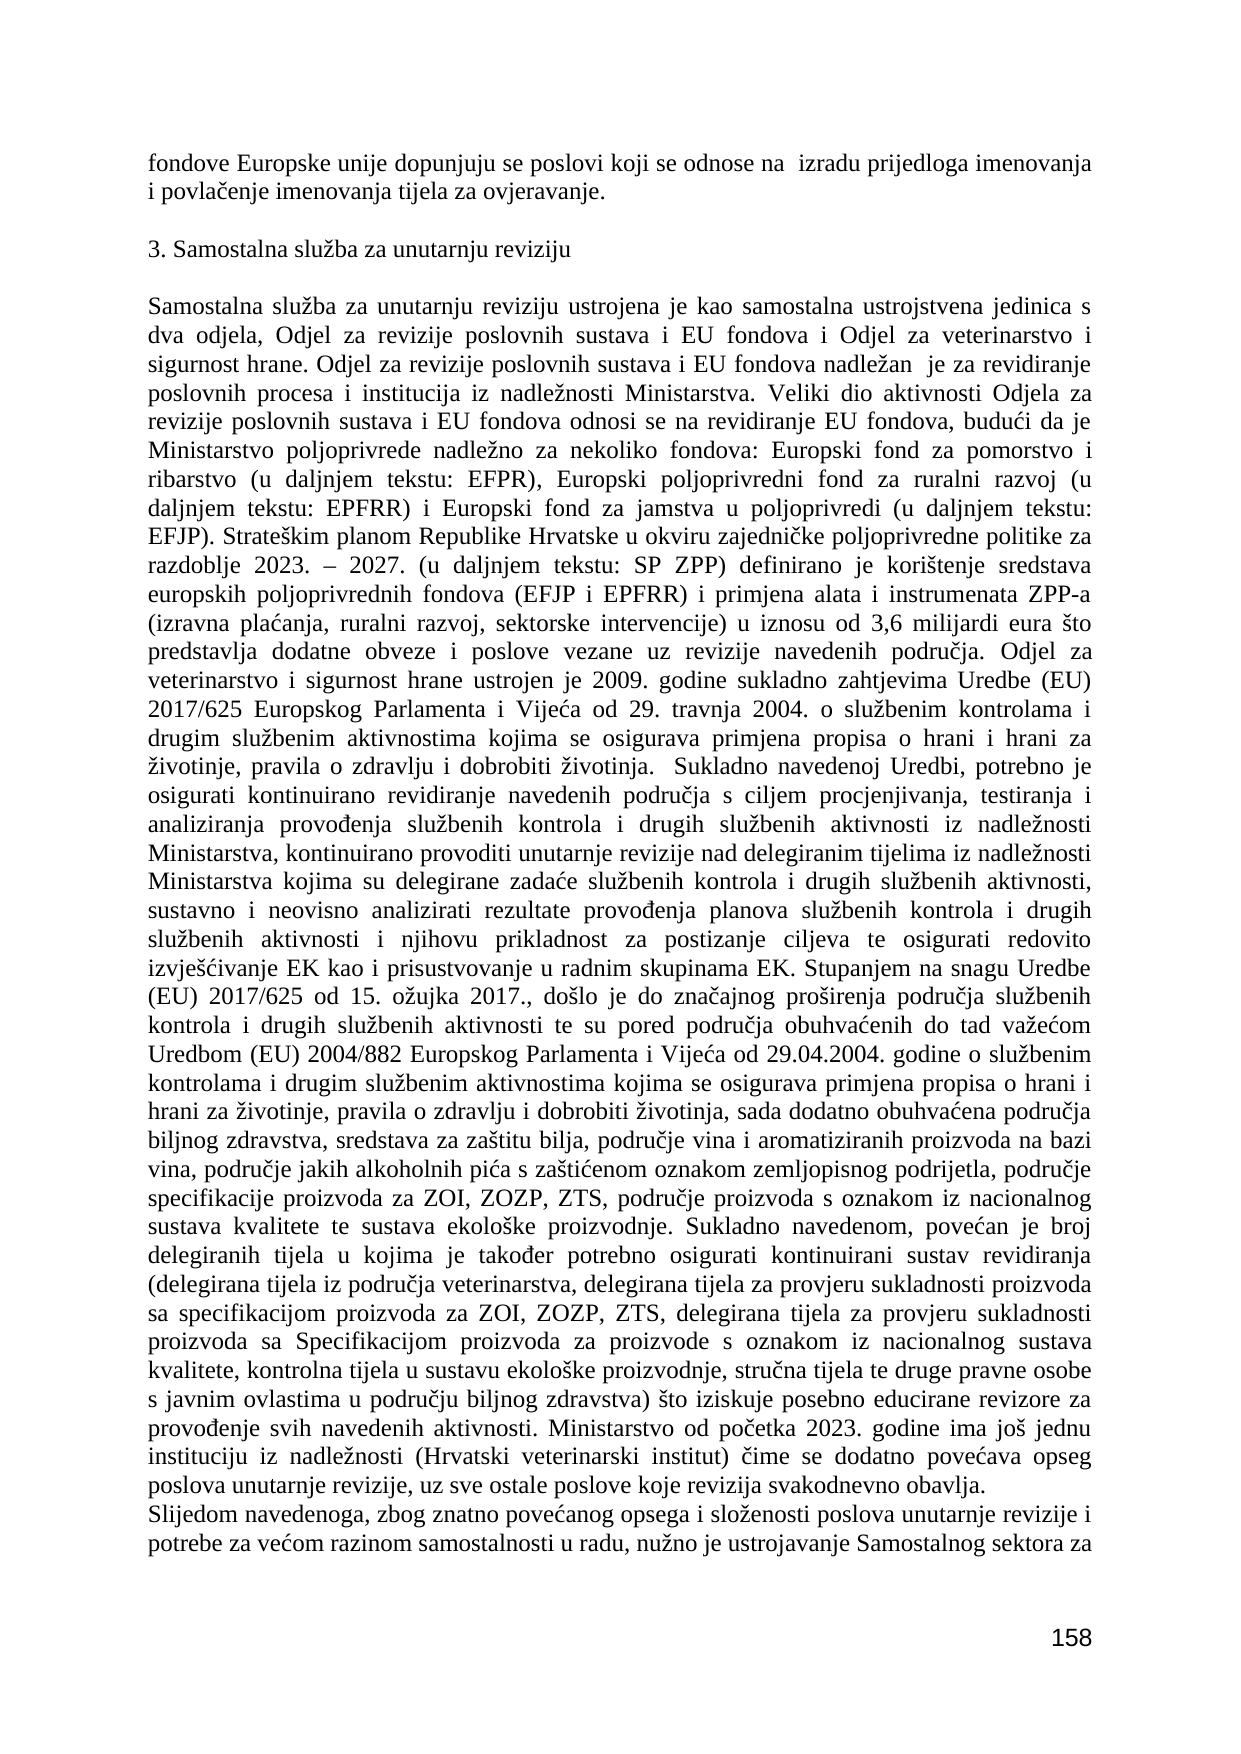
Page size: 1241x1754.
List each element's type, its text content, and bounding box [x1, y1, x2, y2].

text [148, 1499, 1092, 1556]
text 3. Samostalna služba za unutarnju reviziju [148, 234, 1092, 263]
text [148, 148, 1092, 205]
text Samostalna služba za unutarnju reviziju ustrojena je kao samostalna ustrojstvena jedinica s dva odjela, Odjel za revizije poslovnih sustava i EU fondova i Odjel za veterinarstvo i sigurnost hrane. Odjel za revizije poslovnih sustava i EU fondova nadležan je za revidiranje poslovnih procesa i institucija iz nadležnosti Ministarstva. Veliki dio aktivnosti Odjela za revizije poslovnih sustava i EU fondova odnosi se na revidiranje EU fondova, budući da je Ministarstvo poljoprivrede nadležno za nekoliko fondova: Europski fond za pomorstvo i ribarstvo (u daljnjem tekstu: EFPR), Europski poljoprivredni fond za ruralni razvoj (u daljnjem tekstu: EPFRR) i Europski fond za jamstva u poljoprivredi (u daljnjem tekstu: EFJP). Strateškim planom Republike Hrvatske u okviru zajedničke poljoprivredne politike za razdoblje 2023. – 2027. (u daljnjem tekstu: SP ZPP) definirano je korištenje sredstava europskih poljoprivrednih fondova (EFJP i EPFRR) i primjena alata i instrumenata ZPP-a (izravna plaćanja, ruralni razvoj, sektorske intervencije) u iznosu od 3,6 milijardi eura što predstavlja dodatne obveze i poslove vezane uz revizije navedenih područja. Odjel za veterinarstvo i sigurnost hrane ustrojen je 2009. godine sukladno zahtjevima Uredbe (EU) 2017/625 Europskog Parlamenta i Vijeća od 29. travnja 2004. o službenim kontrolama i drugim službenim aktivnostima kojima se osigurava primjena propisa o hrani i hrani za životinje, pravila o zdravlju i dobrobiti životinja. Sukladno navedenoj Uredbi, potrebno je osigurati kontinuirano revidiranje navedenih područja s ciljem procjenjivanja, testiranja i analiziranja provođenja službenih kontrola i drugih službenih aktivnosti iz nadležnosti Ministarstva, kontinuirano provoditi unutarnje revizije nad delegiranim tijelima iz nadležnosti Ministarstva kojima su delegirane zadaće službenih kontrola i drugih službenih aktivnosti, sustavno i neovisno analizirati rezultate provođenja planova službenih kontrola i drugih službenih aktivnosti i njihovu prikladnost za postizanje ciljeva te osigurati redovito izvješćivanje EK kao i prisustvovanje u radnim skupinama EK. Stupanjem na snagu Uredbe (EU) 2017/625 od 15. ožujka 2017., došlo je do značajnog proširenja područja službenih kontrola i drugih službenih aktivnosti te su pored područja obuhvaćenih do tad važećom Uredbom (EU) 2004/882 Europskog Parlamenta i Vijeća od 29.04.2004. godine o službenim kontrolama i drugim službenim aktivnostima kojima se osigurava primjena propisa o hrani i hrani za životinje, pravila o zdravlju i dobrobiti životinja, sada dodatno obuhvaćena područja biljnog zdravstva, sredstava za zaštitu bilja, područje vina i aromatiziranih proizvoda na bazi vina, područje jakih alkoholnih pića s zaštićenom oznakom zemljopisnog podrijetla, područje specifikacije proizvoda za ZOI, ZOZP, ZTS, područje proizvoda s oznakom iz nacionalnog sustava kvalitete te sustava ekološke proizvodnje. Sukladno navedenom, povećan je broj delegiranih tijela u kojima je također potrebno osigurati kontinuirani sustav revidiranja (delegirana tijela iz područja veterinarstva, delegirana tijela za provjeru sukladnosti proizvoda sa specifikacijom proizvoda za ZOI, ZOZP, ZTS, delegirana tijela za provjeru sukladnosti proizvoda sa Specifikacijom proizvoda za proizvode s oznakom iz nacionalnog sustava kvalitete, kontrolna tijela u sustavu ekološke proizvodnje, stručna tijela te druge pravne osobe s javnim ovlastima u području biljnog zdravstva) što iziskuje posebno educirane revizore za provođenje svih navedenih aktivnosti. Ministarstvo od početka 2023. godine ima još jednu instituciju iz nadležnosti (Hrvatski veterinarski institut) čime se dodatno povećava opseg poslova unutarnje revizije, uz sve ostale poslove koje revizija svakodnevno obavlja. [148, 291, 1092, 1499]
